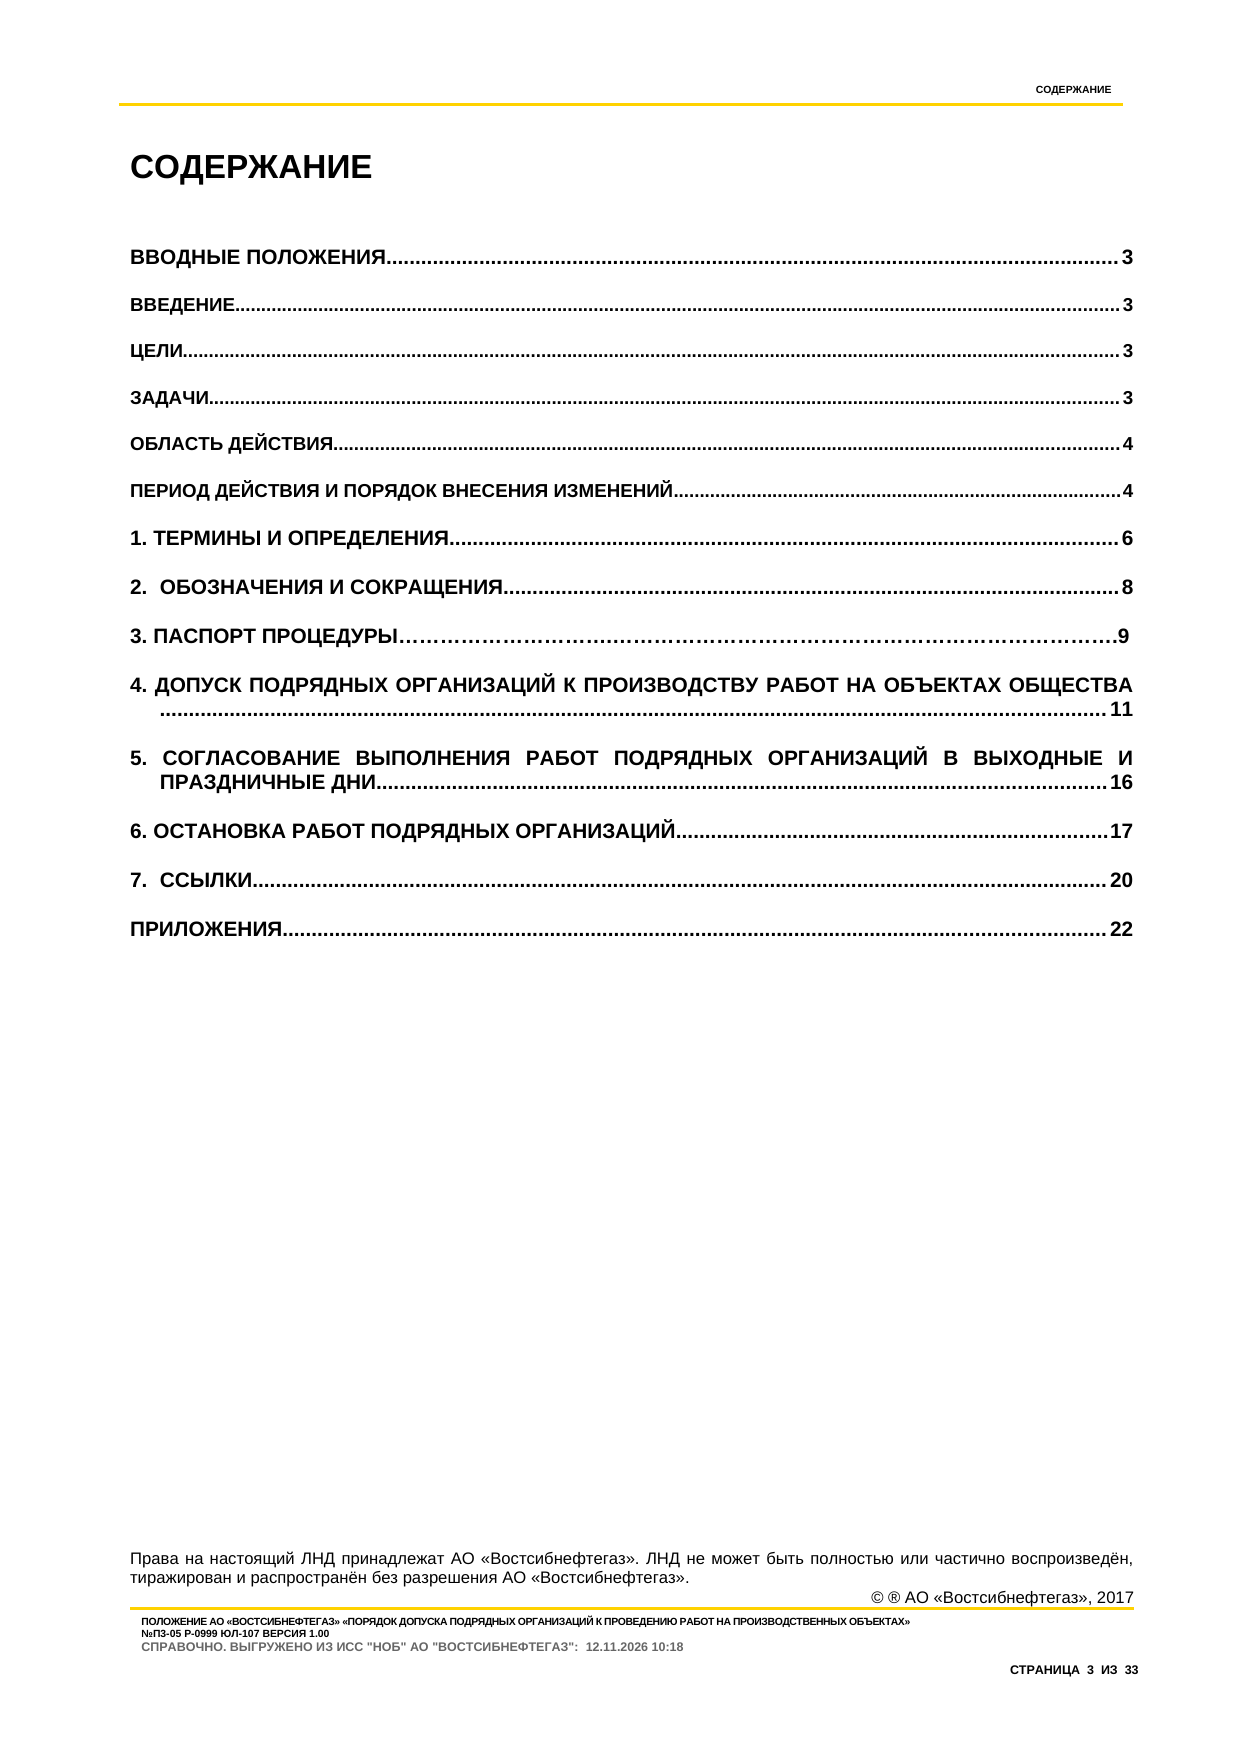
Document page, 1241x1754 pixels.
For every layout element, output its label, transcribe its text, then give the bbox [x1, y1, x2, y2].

text СодержаниЕ [130, 147, 1134, 186]
